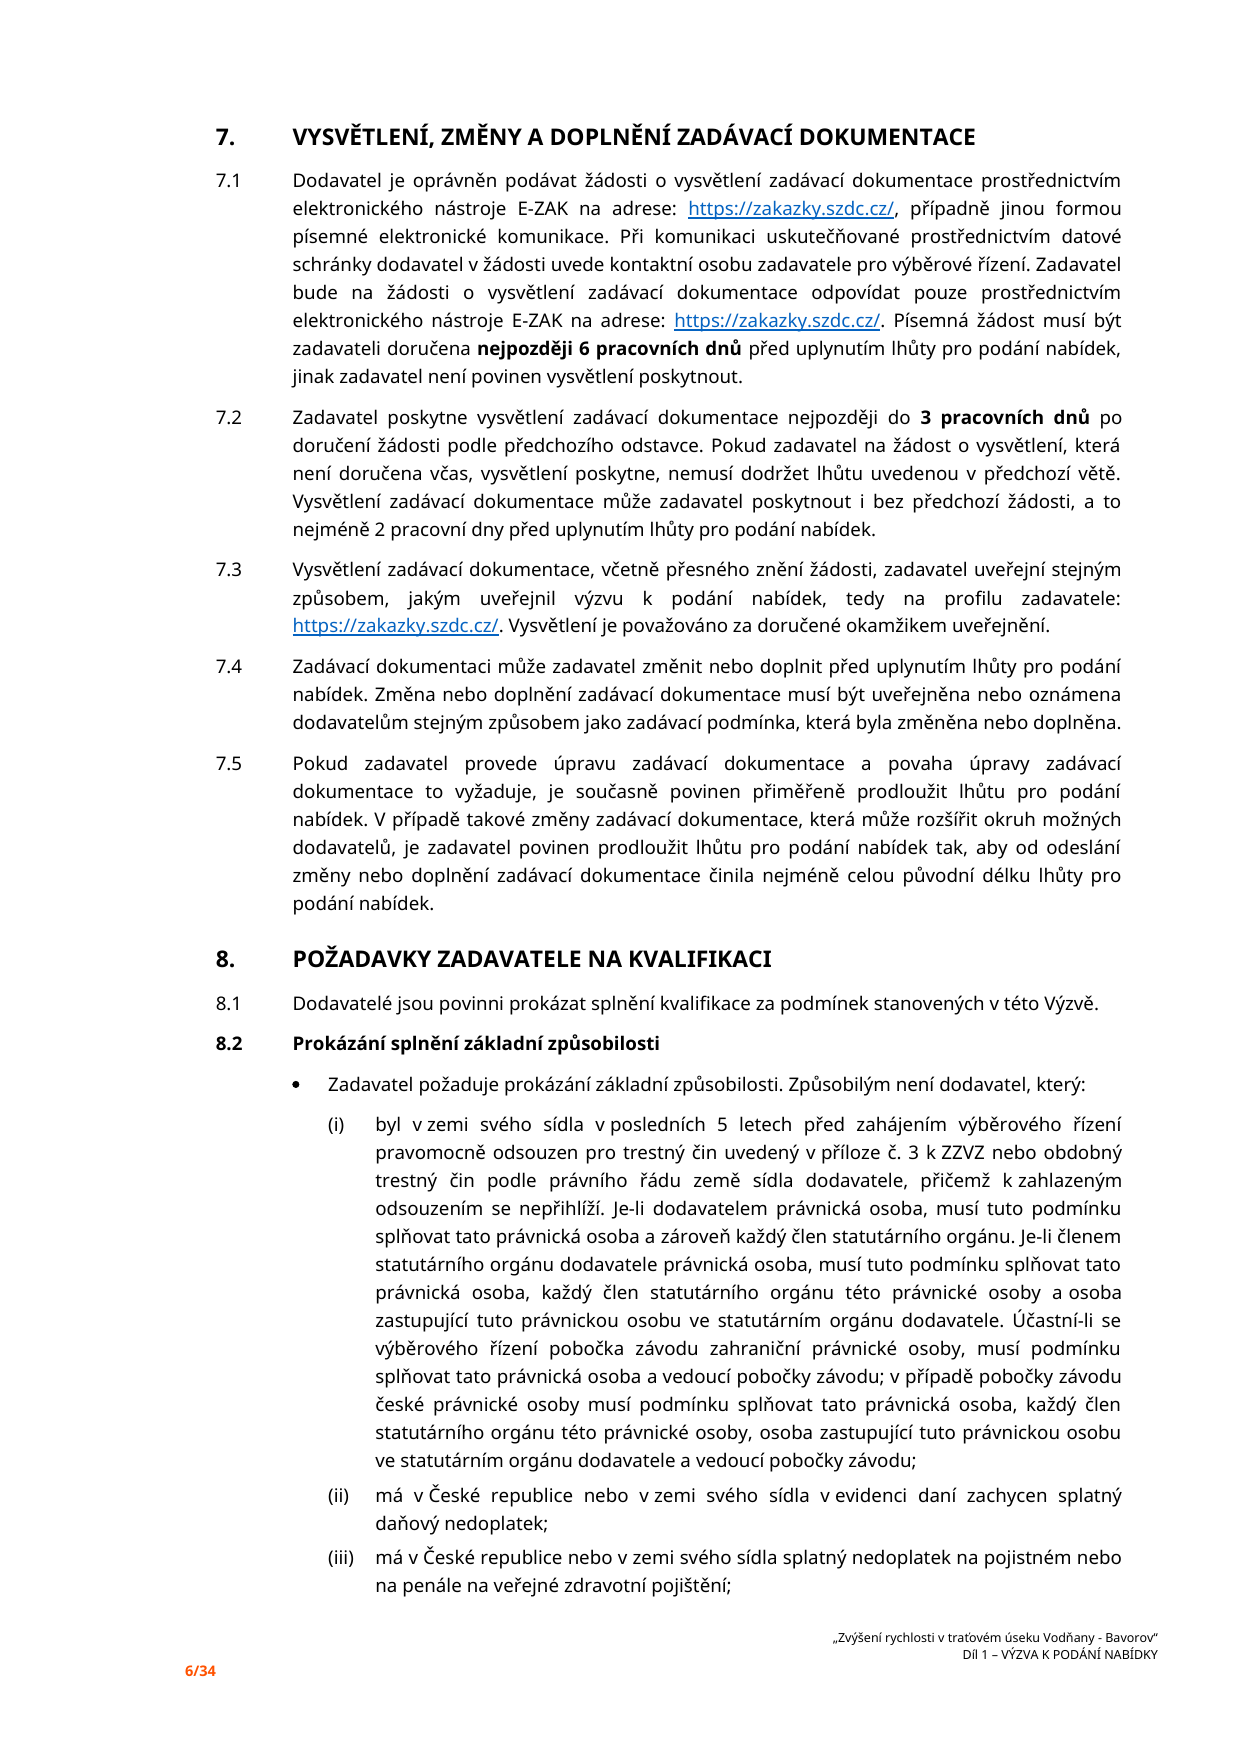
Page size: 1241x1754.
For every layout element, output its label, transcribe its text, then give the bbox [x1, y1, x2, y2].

text VYSVĚTLENÍ, ZMĚNY A DOPLNĚNÍ ZADÁVACÍ DOKUMENTACE [216, 121, 1122, 152]
text byl v zemi svého sídla v posledních 5 letech před zahájením výběrového řízení pravomocně odsouzen pro trestný čin uvedený v příloze č. 3 k ZZVZ nebo obdobný trestný čin podle právního řádu země sídla dodavatele, přičemž k zahlazeným odsouzením se nepřihlíží. Je-li dodavatelem právnická osoba, musí tuto podmínku splňovat tato právnická osoba a zároveň každý člen statutárního orgánu. Je-li členem statutárního orgánu dodavatele právnická osoba, musí tuto podmínku splňovat tato právnická osoba, každý člen statutárního orgánu této právnické osoby a osoba zastupující tuto právnickou osobu ve statutárním orgánu dodavatele. Účastní-li se výběrového řízení pobočka závodu zahraniční právnické osoby, musí podmínku splňovat tato právnická osoba a vedoucí pobočky závodu; v případě pobočky závodu české právnické osoby musí podmínku splňovat tato právnická osoba, každý člen statutárního orgánu této právnické osoby, osoba zastupující tuto právnickou osobu ve statutárním orgánu dodavatele a vedoucí pobočky závodu; [328, 1111, 1122, 1473]
text má v České republice nebo v zemi svého sídla v evidenci daní zachycen splatný daňový nedoplatek; [328, 1482, 1122, 1536]
text POŽADAVKY ZADAVATELE NA KVALIFIKACI [216, 943, 1122, 974]
text Vysvětlení zadávací dokumentace, včetně přesného znění žádosti, zadavatel uveřejní stejným způsobem, jakým uveřejnil výzvu k podání nabídek, tedy na profilu zadavatele: https://zakazky.szdc.cz/. Vysvětlení je považováno za doručené okamžikem uveřejnění. [216, 557, 1122, 638]
text Prokázání splnění základní způsobilosti [216, 1030, 1122, 1056]
text Dodavatelé jsou povinni prokázat splnění kvalifikace za podmínek stanovených v této Výzvě. [216, 990, 1122, 1015]
text Zadavatel požaduje prokázání základní způsobilosti. Způsobilým není dodavatel, který: [292, 1071, 1122, 1096]
text Zadávací dokumentaci může zadavatel změnit nebo doplnit před uplynutím lhůty pro podání nabídek. Změna nebo doplnění zadávací dokumentace musí být uveřejněna nebo oznámena dodavatelům stejným způsobem jako zadávací podmínka, která byla změněna nebo doplněna. [216, 653, 1122, 735]
text má v České republice nebo v zemi svého sídla splatný nedoplatek na pojistném nebo na penále na veřejné zdravotní pojištění; [328, 1544, 1122, 1598]
text Dodavatel je oprávněn podávat žádosti o vysvětlení zadávací dokumentace prostřednictvím elektronického nástroje E-ZAK na adrese: https://zakazky.szdc.cz/, případně jinou formou písemné elektronické komunikace. Při komunikaci uskutečňované prostřednictvím datové schránky dodavatel v žádosti uvede kontaktní osobu zadavatele pro výběrové řízení. Zadavatel bude na žádosti o vysvětlení zadávací dokumentace odpovídat pouze prostřednictvím elektronického nástroje E-ZAK na adrese: https://zakazky.szdc.cz/. Písemná žádost musí být zadavateli doručena nejpozději 6 pracovních dnů před uplynutím lhůty pro podání nabídek, jinak zadavatel není povinen vysvětlení poskytnout. [216, 167, 1122, 389]
text Zadavatel poskytne vysvětlení zadávací dokumentace nejpozději do 3 pracovních dnů po doručení žádosti podle předchozího odstavce. Pokud zadavatel na žádost o vysvětlení, která není doručena včas, vysvětlení poskytne, nemusí dodržet lhůtu uvedenou v předchozí větě. Vysvětlení zadávací dokumentace může zadavatel poskytnout i bez předchozí žádosti, a to nejméně 2 pracovní dny před uplynutím lhůty pro podání nabídek. [216, 404, 1122, 542]
text Pokud zadavatel provede úpravu zadávací dokumentace a povaha úpravy zadávací dokumentace to vyžaduje, je současně povinen přiměřeně prodloužit lhůtu pro podání nabídek. V případě takové změny zadávací dokumentace, která může rozšířit okruh možných dodavatelů, je zadavatel povinen prodloužit lhůtu pro podání nabídek tak, aby od odeslání změny nebo doplnění zadávací dokumentace činila nejméně celou původní délku lhůty pro podání nabídek. [216, 750, 1122, 916]
